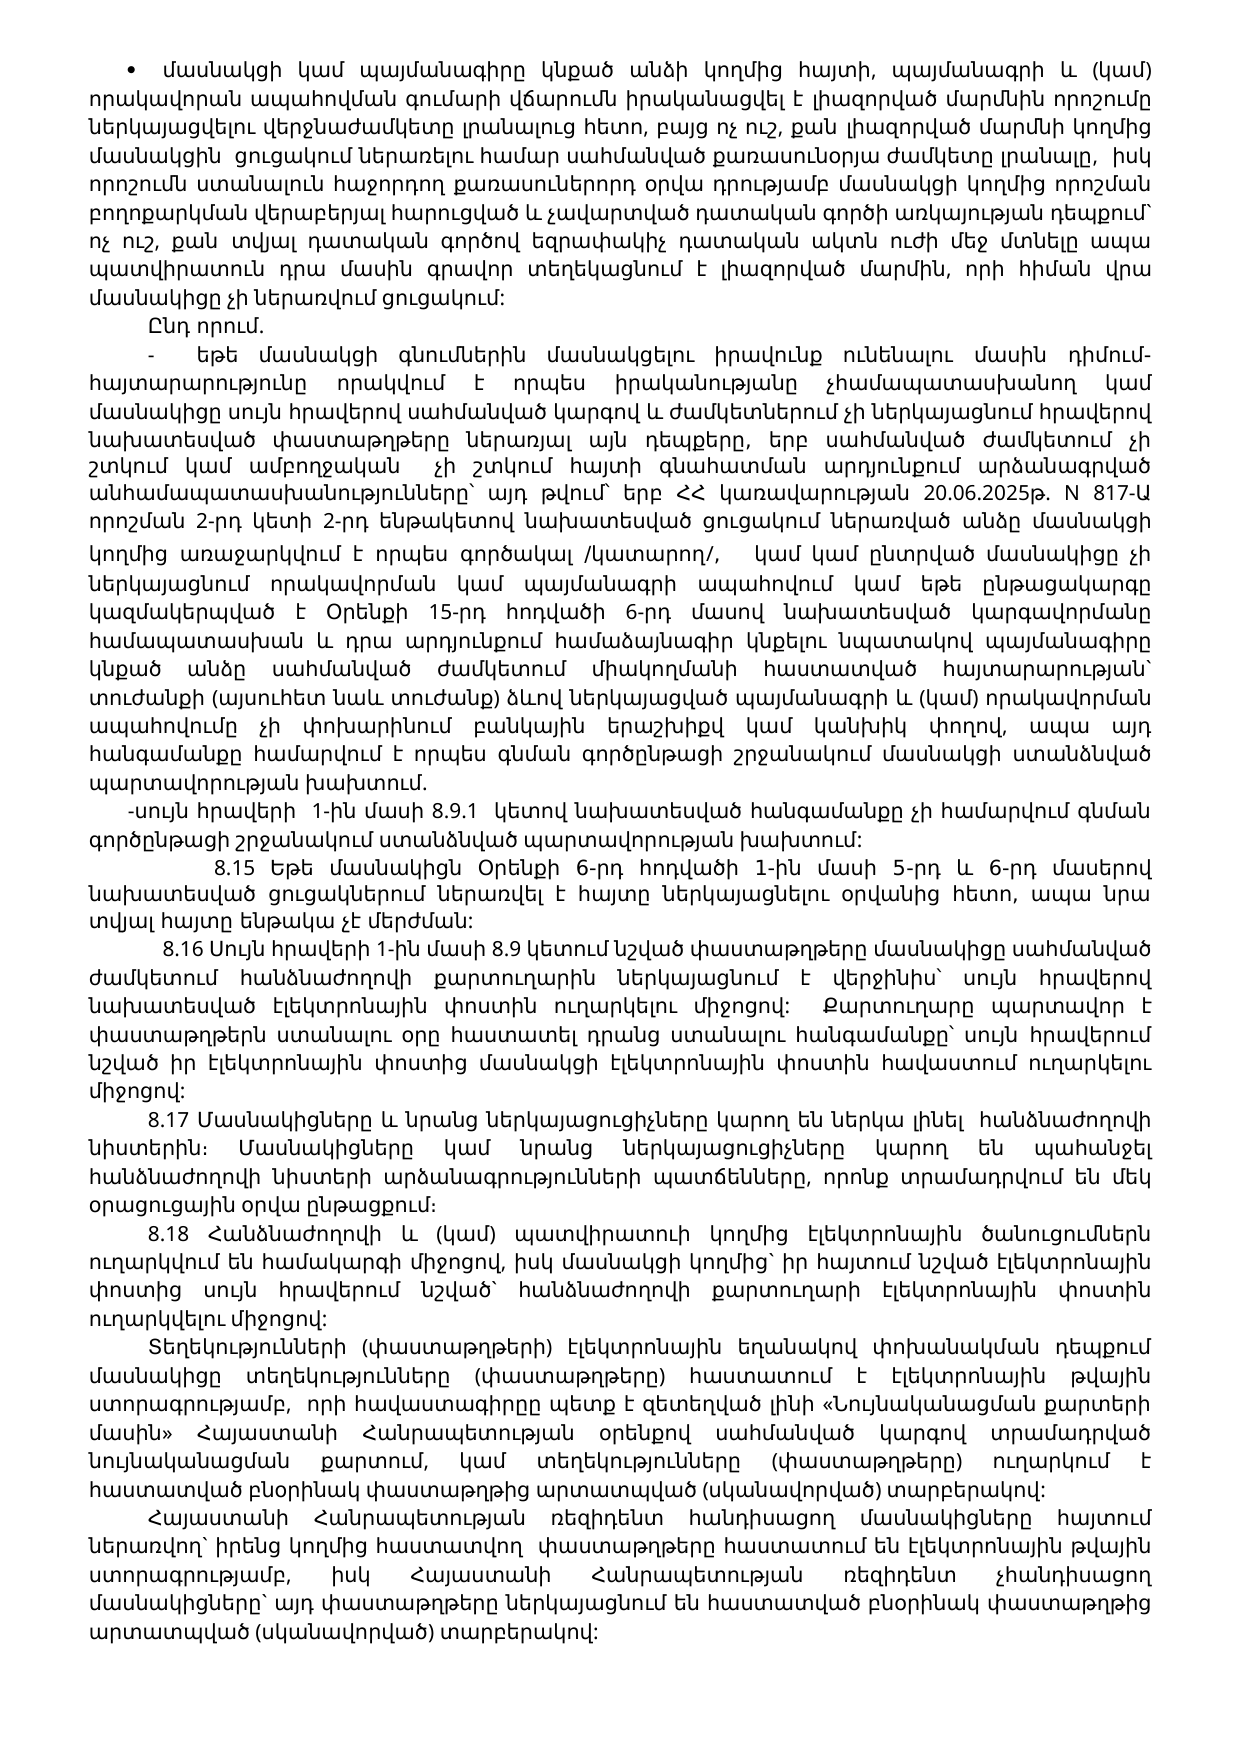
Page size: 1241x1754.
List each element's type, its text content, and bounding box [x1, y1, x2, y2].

text 8.18 Հանձնաժողովի և (կամ) պատվիրատուի կողմից էլեկտրոնային ծանուցումներն ուղարկվում են համակարգի միջոցով, իսկ մասնակցի կողմից` իր հայտում նշված էլեկտրոնային փոստից սույն հրավերում նշված` հանձնաժողովի քարտուղարի էլեկտրոնային փոստին ուղարկվելու միջոցով: [89, 1219, 1152, 1332]
text Ընդ որում. [89, 311, 1152, 340]
text - եթե մասնակցի գնումներին մասնակցելու իրավունք ունենալու մասին դիմում-հայտարարությունը որակվում է որպես իրականությանը չհամապատասխանող կամ մասնակիցը սույն հրավերով սահմանված կարգով և ժամկետներում չի ներկայացնում հրավերով նախատեսված փաստաթղթերը ներառյալ այն դեպքերը, երբ սահմանված ժամկետում չի շտկում կամ ամբողջական չի շտկում հայտի գնահատման արդյունքում արձանագրված անհամապատասխանությունները՝ այդ թվում՝ երբ ՀՀ կառավարության 20.06.2025թ. N 817-Ա որոշման 2-րդ կետի 2-րդ ենթակետով նախատեսված ցուցակում ներառված անձը մասնակցի կողմից առաջարկվում է որպես գործակալ /կատարող/, կամ կամ ընտրված մասնակիցը չի ներկայացնում որակավորման կամ պայմանագրի ապահովում կամ եթե ընթացակարգը կազմակերպված է Օրենքի 15-րդ հոդվածի 6-րդ մասով նախատեսված կարգավորմանը համապատասխան և դրա արդյունքում համաձայնագիր կնքելու նպատակով պայմանագիրը կնքած անձը սահմանված ժամկետում միակողմանի հաստատված հայտարարության` տուժանքի (այսուհետ նաև տուժանք) ձևով ներկայացված պայմանագրի և (կամ) որակավորման ապահովումը չի փոխարինում բանկային երաշխիքվ կամ կանխիկ փողով, ապա այդ հանգամանքը համարվում է որպես գնման գործընթացի շրջանակում մասնակցի ստանձնված պարտավորության խախտում. [89, 340, 1152, 796]
list մասնակցի կամ պայմանագիրը կնքած անձի կողմից հայտի, պայմանագրի և (կամ) որակավորան ապահովման գումարի վճարումն իրականացվել է լիազորված մարմնին որոշումը ներկայացվելու վերջնաժամկետը լրանալուց հետո, բայց ոչ ուշ, քան լիազորված մարմնի կողմից մասնակցին ցուցակում ներառելու համար սահմանված քառասունօրյա ժամկետը լրանալը, իսկ որոշումն ստանալուն հաջորդող քառասուներորդ օրվա դրությամբ մասնակցի կողմից որոշման բողոքարկման վերաբերյալ հարուցված և չավարտված դատական գործի առկայության դեպքում` ոչ ուշ, քան տվյալ դատական գործով եզրափակիչ դատական ակտն ուժի մեջ մտնելը ապա պատվիրատուն դրա մասին գրավոր տեղեկացնում է լիազորված մարմին, որի հիման վրա մասնակիցը չի ներառվում ցուցակում: [89, 56, 1152, 311]
text Հայաստանի Հանրապետության ռեզիդենտ հանդիսացող մասնակիցները հայտում ներառվող` իրենց կողմից հաստատվող փաստաթղթերը հաստատում են էլեկտրոնային թվային ստորագրությամբ, իսկ Հայաստանի Հանրապետության ռեզիդենտ չհանդիսացող մասնակիցները` այդ փաստաթղթերը ներկայացնում են հաստատված բնօրինակ փաստաթղթից արտատպված (սկանավորված) տարբերակով: [89, 1503, 1152, 1645]
text 8.17 Մասնակիցները և նրանց ներկայացուցիչները կարող են ներկա լինել հանձնաժողովի նիստերին։ Մասնակիցները կամ նրանց ներկայացուցիչները կարող են պահանջել հանձնաժողովի նիստերի արձանագրությունների պատճենները, որոնք տրամադրվում են մեկ օրացուցային օրվա ընթացքում։ [89, 1105, 1152, 1219]
text 8.16 Սույն հրավերի 1-ին մասի 8.9 կետում նշված փաստաթղթերը մասնակիցը սահմանված ժամկետում հանձնաժողովի քարտուղարին ներկայացնում է վերջինիս՝ սույն հրավերով նախատեսված էլեկտրոնային փոստին ուղարկելու միջոցով: Քարտուղարը պարտավոր է փաստաթղթերն ստանալու օրը հաստատել դրանց ստանալու հանգամանքը՝ սույն հրավերում նշված իր էլեկտրոնային փոստից մասնակցի էլեկտրոնային փոստին հավաստում ուղարկելու միջոցով: [89, 934, 1152, 1105]
text -սույն հրավերի 1-ին մասի 8.9.1 կետով նախատեսված հանգամանքը չի համարվում գնման գործընթացի շրջանակում ստանձնված պարտավորության խախտում: [89, 796, 1152, 853]
text Տեղեկությունների (փաստաթղթերի) էլեկտրոնային եղանակով փոխանակման դեպքում մասնակիցը տեղեկությունները (փաստաթղթերը) հաստատում է էլեկտրոնային թվային ստորագրությամբ, որի հավաստագիրըը պետք է զետեղված լինի «Նույնականացման քարտերի մասին» Հայաստանի Հանրապետության օրենքով սահմանված կարգով տրամադրված նույնականացման քարտում, կամ տեղեկությունները (փաստաթղթերը) ուղարկում է հաստատված բնօրինակ փաստաթղթից արտատպված (սկանավորված) տարբերակով: [89, 1332, 1152, 1503]
text 8.15 Եթե մասնակիցն Օրենքի 6-րդ հոդվածի 1-ին մասի 5-րդ և 6-րդ մասերով նախատեսված ցուցակներում ներառվել է հայտը ներկայացնելու օրվանից հետո, ապա նրա տվյալ հայտը ենթակա չէ մերժման: [89, 853, 1152, 934]
